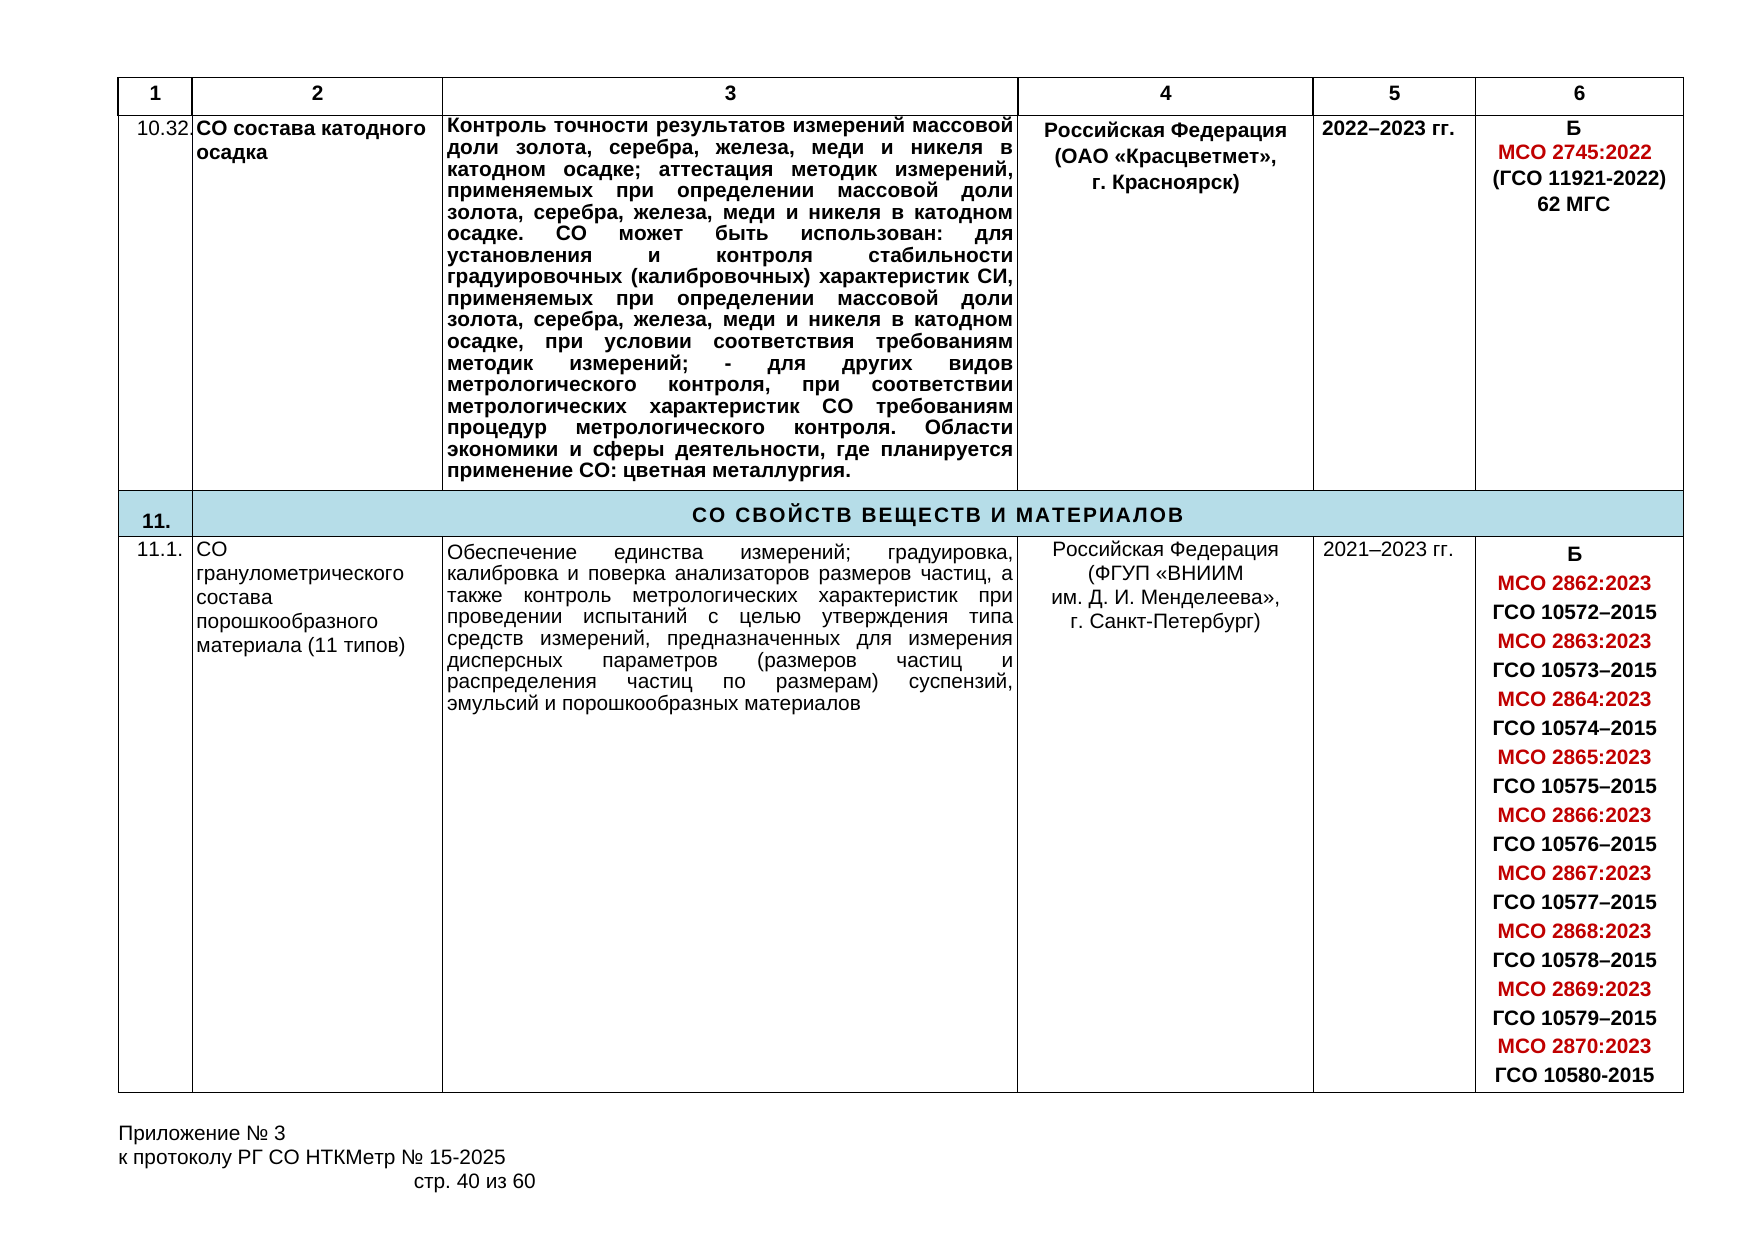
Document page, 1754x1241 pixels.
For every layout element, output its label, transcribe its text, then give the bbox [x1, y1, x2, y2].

table_header 3 [443, 78, 1017, 114]
table_header 5 [1314, 78, 1475, 114]
table_cell СО гранулометрического состава порошкообразного материала (11 типов) [193, 537, 442, 1092]
table_cell [119, 491, 192, 536]
table_cell [119, 537, 192, 1092]
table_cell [1018, 537, 1313, 1092]
table_header 4 [1019, 78, 1312, 114]
table_header 1 [119, 78, 191, 114]
table_cell Б МСО 2745:2022 (ГСО 11921-2022) 62 МГС [1476, 116, 1683, 489]
table_header 2 [193, 78, 442, 114]
table_header 6 [1476, 78, 1683, 114]
table_cell СО состава катодного осадка [193, 116, 442, 489]
table_cell Б МСО 2862:2023 ГСО 10572–2015 МСО 2863:2023 ГСО 10573–2015 МСО 2864:2023 ГСО 10574–2015 МСО 2865:2023 ГСО 10575–2015 МСО 2866:2023 ГСО 10576–2015 МСО 2867:2023 ГСО 10577–2015 МСО 2868:2023 ГСО 10578–2015 МСО 2869:2023 ГСО 10579–2015 МСО 2870:2023 ГСО 10580-2015 [1476, 537, 1683, 1092]
table_cell Обеспечение единства измерений; градуировка, калибровка и поверка анализаторов размеров частиц, а также контроль метрологических характеристик при проведении испытаний с целью утверждения типа средств измерений, предназначенных для измерения дисперсных параметров (размеров частиц и распределения частиц по размерам) суспензий, эмульсий и порошкообразных материалов [443, 537, 1017, 1092]
table_cell 2021–2023 гг. [1314, 537, 1475, 1092]
table_cell Контроль точности результатов измерений массовой доли золота, серебра, железа, меди и никеля в катодном осадке; аттестация методик измерений, применяемых при определении массовой доли золота, серебра, железа, меди и никеля в катодном осадке. СО может быть использован: для установления и контроля стабильности градуировочных (калибровочных) характеристик СИ, применяемых при определении массовой доли золота, серебра, железа, меди и никеля в катодном осадке, при условии соответствия требованиям методик измерений; - для других видов метрологического контроля, при соответствии метрологических характеристик СО требованиям процедур метрологического контроля. Области экономики и сферы деятельности, где планируется применение СО: цветная металлургия. [443, 116, 1017, 489]
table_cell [1018, 116, 1313, 489]
table_cell СО СВОЙСТВ ВЕЩЕСТВ И МАТЕРИАЛОВ [193, 491, 1683, 536]
table_cell [119, 116, 192, 489]
table_cell 2022–2023 гг. [1314, 116, 1475, 489]
